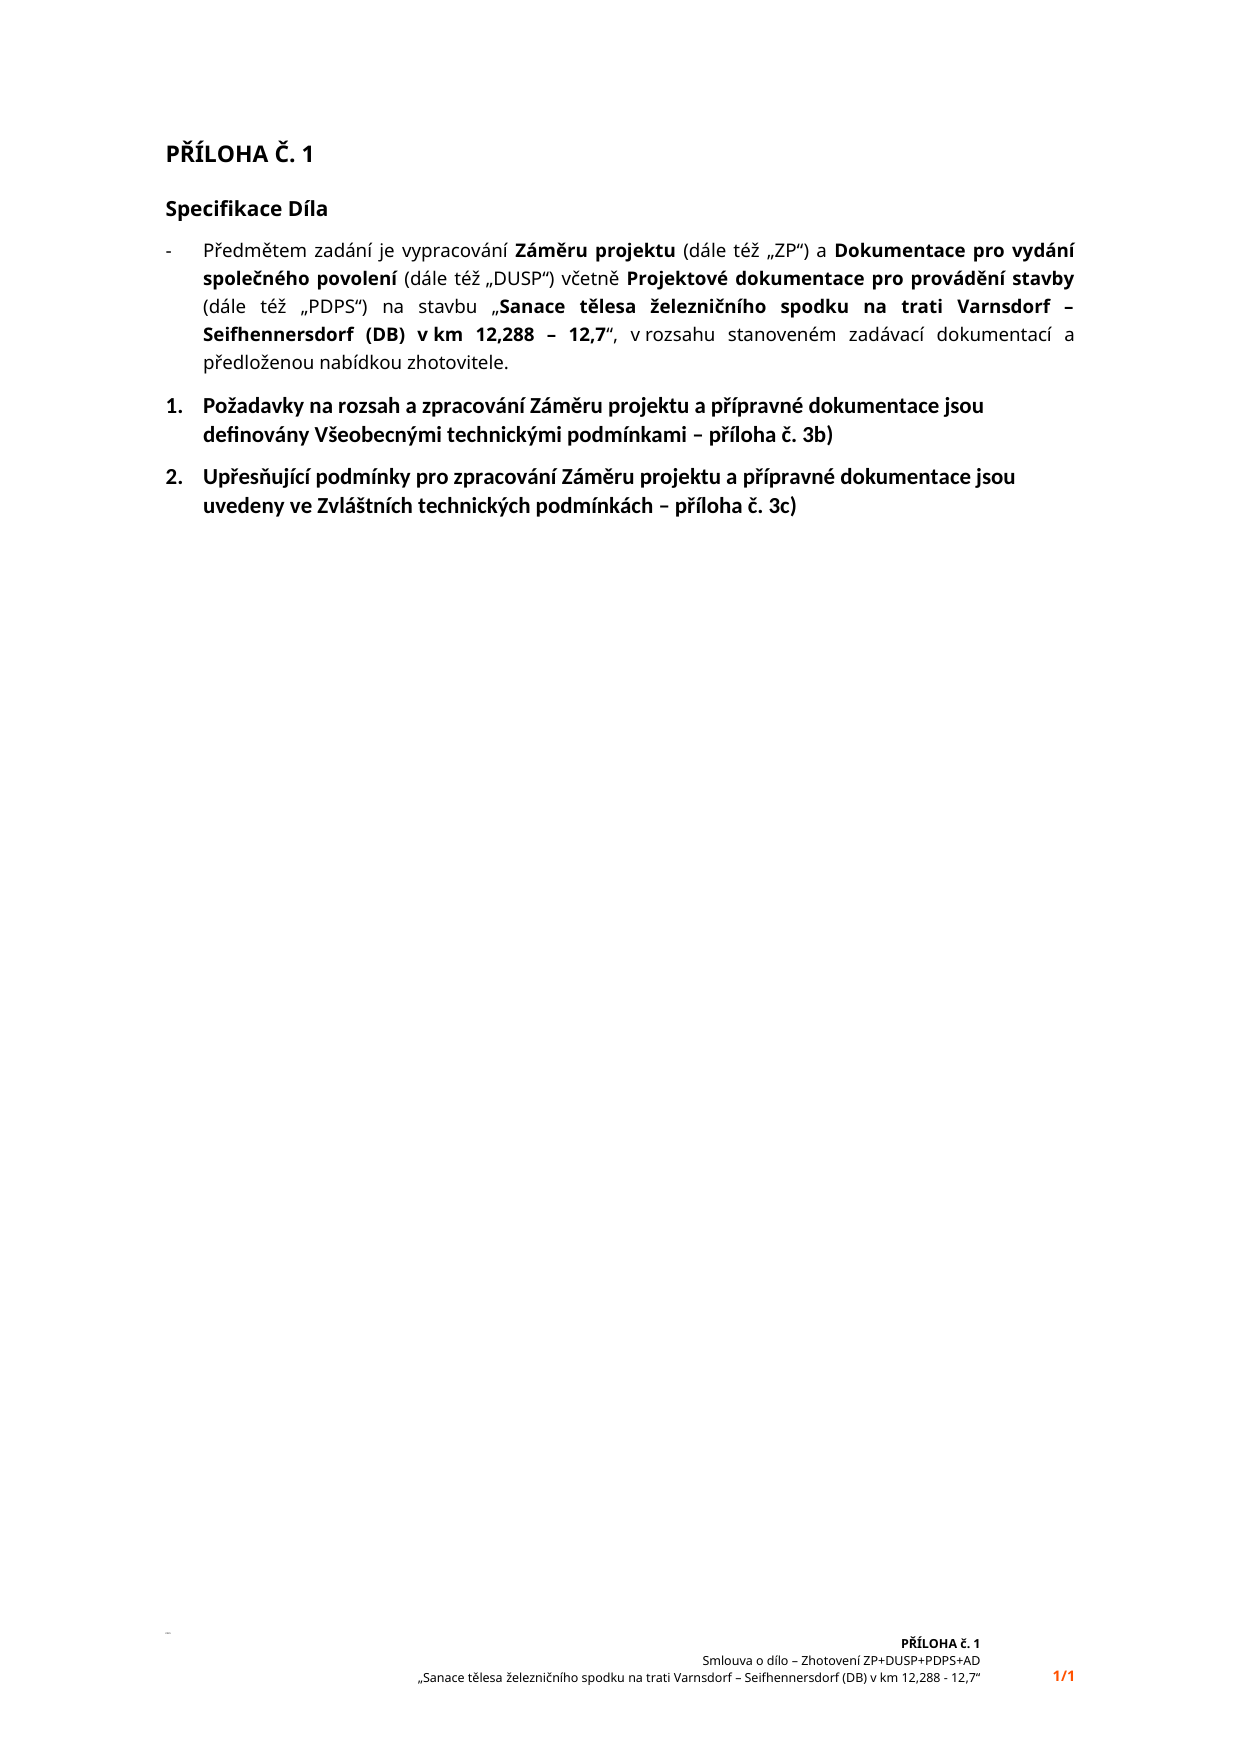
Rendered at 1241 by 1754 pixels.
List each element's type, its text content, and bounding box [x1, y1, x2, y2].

list Požadavky na rozsah a zpracování Záměru projektu a přípravné dokumentace jsou definovány Všeobecnými technickými podmínkami – příloha č. 3b) [165, 390, 1075, 448]
list Předmětem zadání je vypracování Záměru projektu (dále též „ZP“) a Dokumentace pro vydání společného povolení (dále též „DUSP“) včetně Projektové dokumentace pro provádění stavby (dále též „PDPS“) na stavbu „Sanace tělesa železničního spodku na trati Varnsdorf – Seifhennersdorf (DB) v km 12,288 – 12,7“, v rozsahu stanoveném zadávací dokumentací a předloženou nabídkou zhotovitele. [165, 237, 1075, 375]
text Příloha č. 1 [165, 138, 1075, 170]
text Specifikace Díla [165, 194, 1075, 222]
list Upřesňující podmínky pro zpracování Záměru projektu a přípravné dokumentace jsou uvedeny ve Zvláštních technických podmínkách – příloha č. 3c) [165, 461, 1075, 519]
